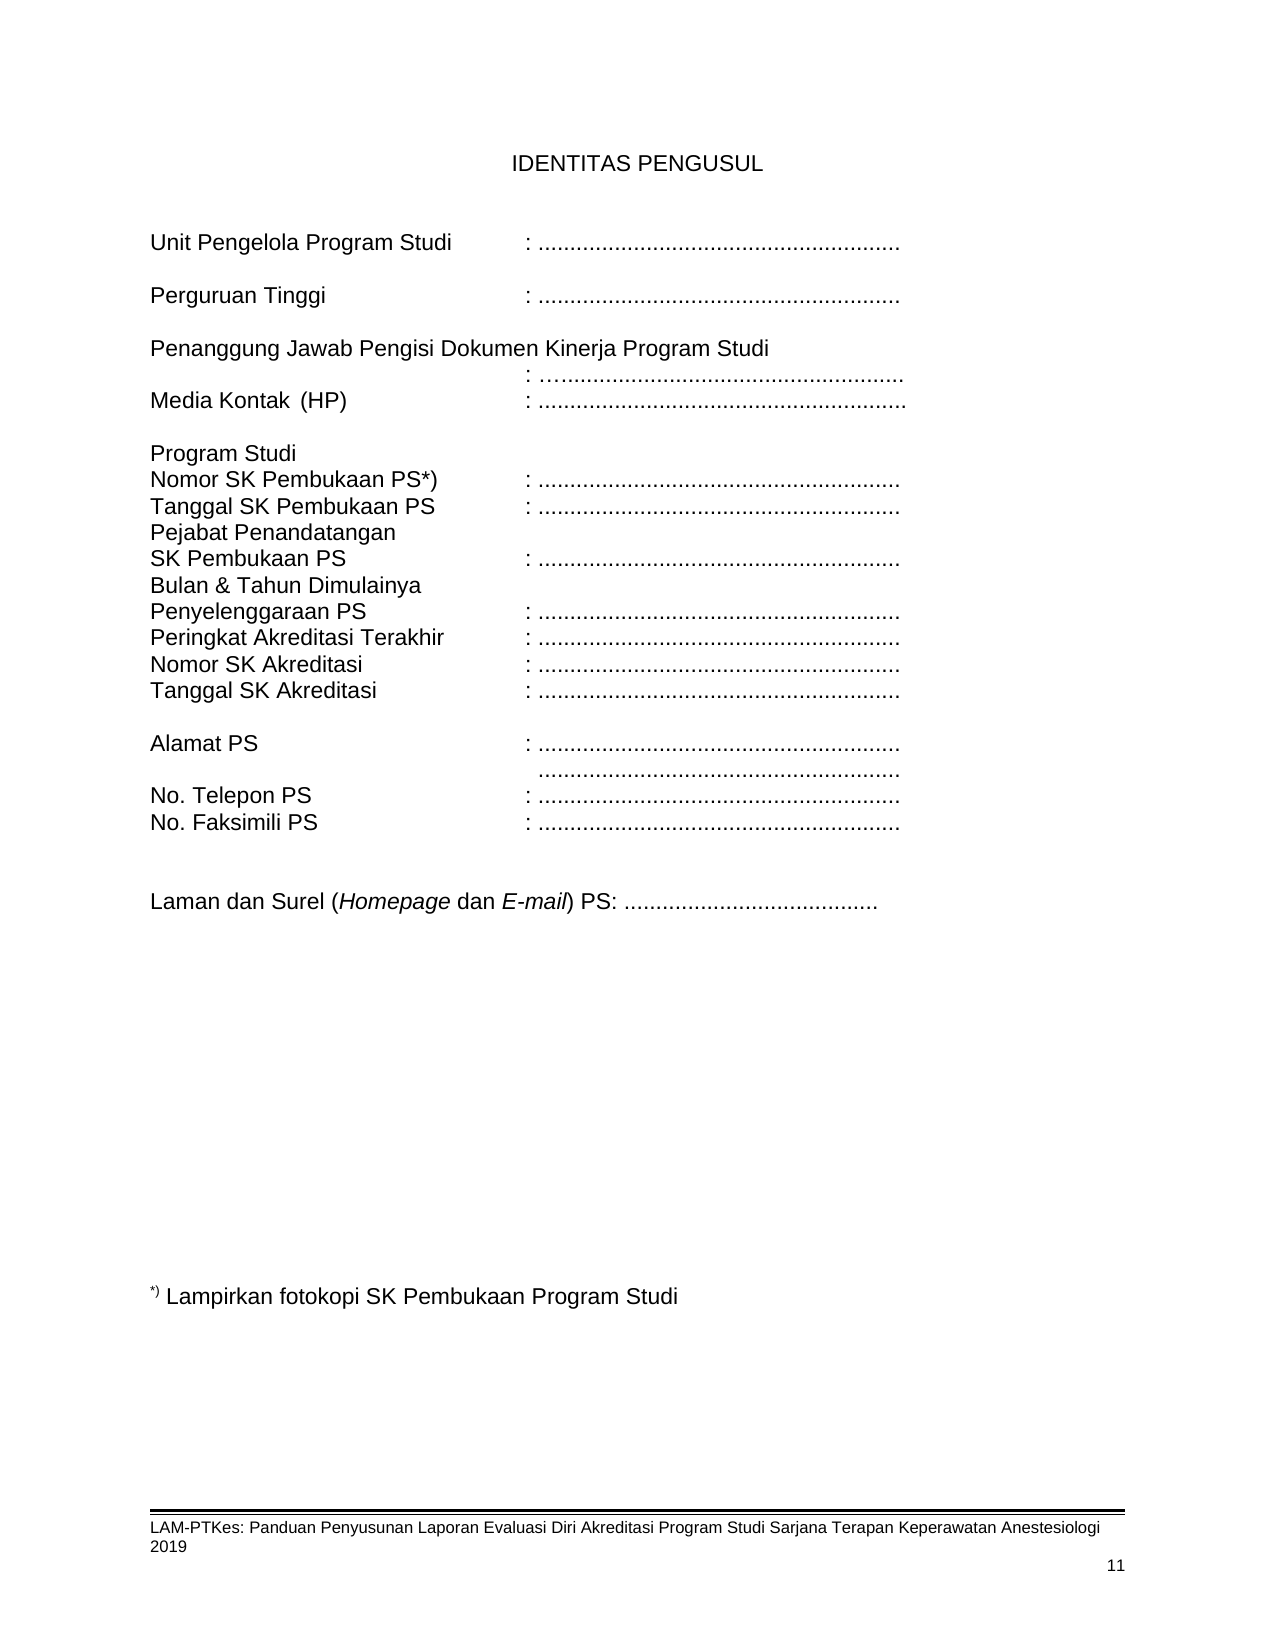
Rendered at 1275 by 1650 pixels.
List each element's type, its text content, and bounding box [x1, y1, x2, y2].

text Penanggung Jawab Pengisi Dokumen Kinerja Program Studi [150, 334, 1125, 361]
text Media Kontak (HP) : .......................................................... [150, 387, 1125, 413]
text Peringkat Akreditasi Terakhir : ......................................................... [150, 624, 1125, 651]
text Unit Pengelola Program Studi : ......................................................... [150, 229, 1125, 255]
text Penyelenggaraan PS : ......................................................... [150, 598, 1125, 624]
text Alamat PS : ......................................................... [150, 730, 1125, 756]
text Program Studi [150, 440, 1125, 466]
text Perguruan Tinggi : ......................................................... [150, 282, 1125, 308]
text Nomor SK Pembukaan PS*) : ......................................................... [150, 466, 1125, 493]
text Tanggal SK Pembukaan PS : ......................................................... [150, 493, 1125, 519]
text *) Lampirkan fotokopi SK Pembukaan Program Studi [150, 1283, 1125, 1309]
text Bulan & Tahun Dimulainya [150, 572, 1125, 598]
text IDENTITAS PENGUSUL [150, 150, 1125, 176]
text Tanggal SK Akreditasi : ......................................................... [150, 677, 1125, 703]
text Nomor SK Akreditasi : ......................................................... [150, 651, 1125, 677]
text SK Pembukaan PS : ......................................................... [150, 545, 1125, 572]
text No. Faksimili PS : ......................................................... [150, 809, 1125, 835]
text ......................................................... [150, 756, 1125, 782]
text Pejabat Penandatangan [150, 519, 1125, 545]
text : …...................................................... [150, 361, 1125, 387]
text Laman dan Surel (Homepage dan E-mail) PS: ........................................ [150, 888, 1125, 914]
text No. Telepon PS : ......................................................... [150, 782, 1125, 809]
